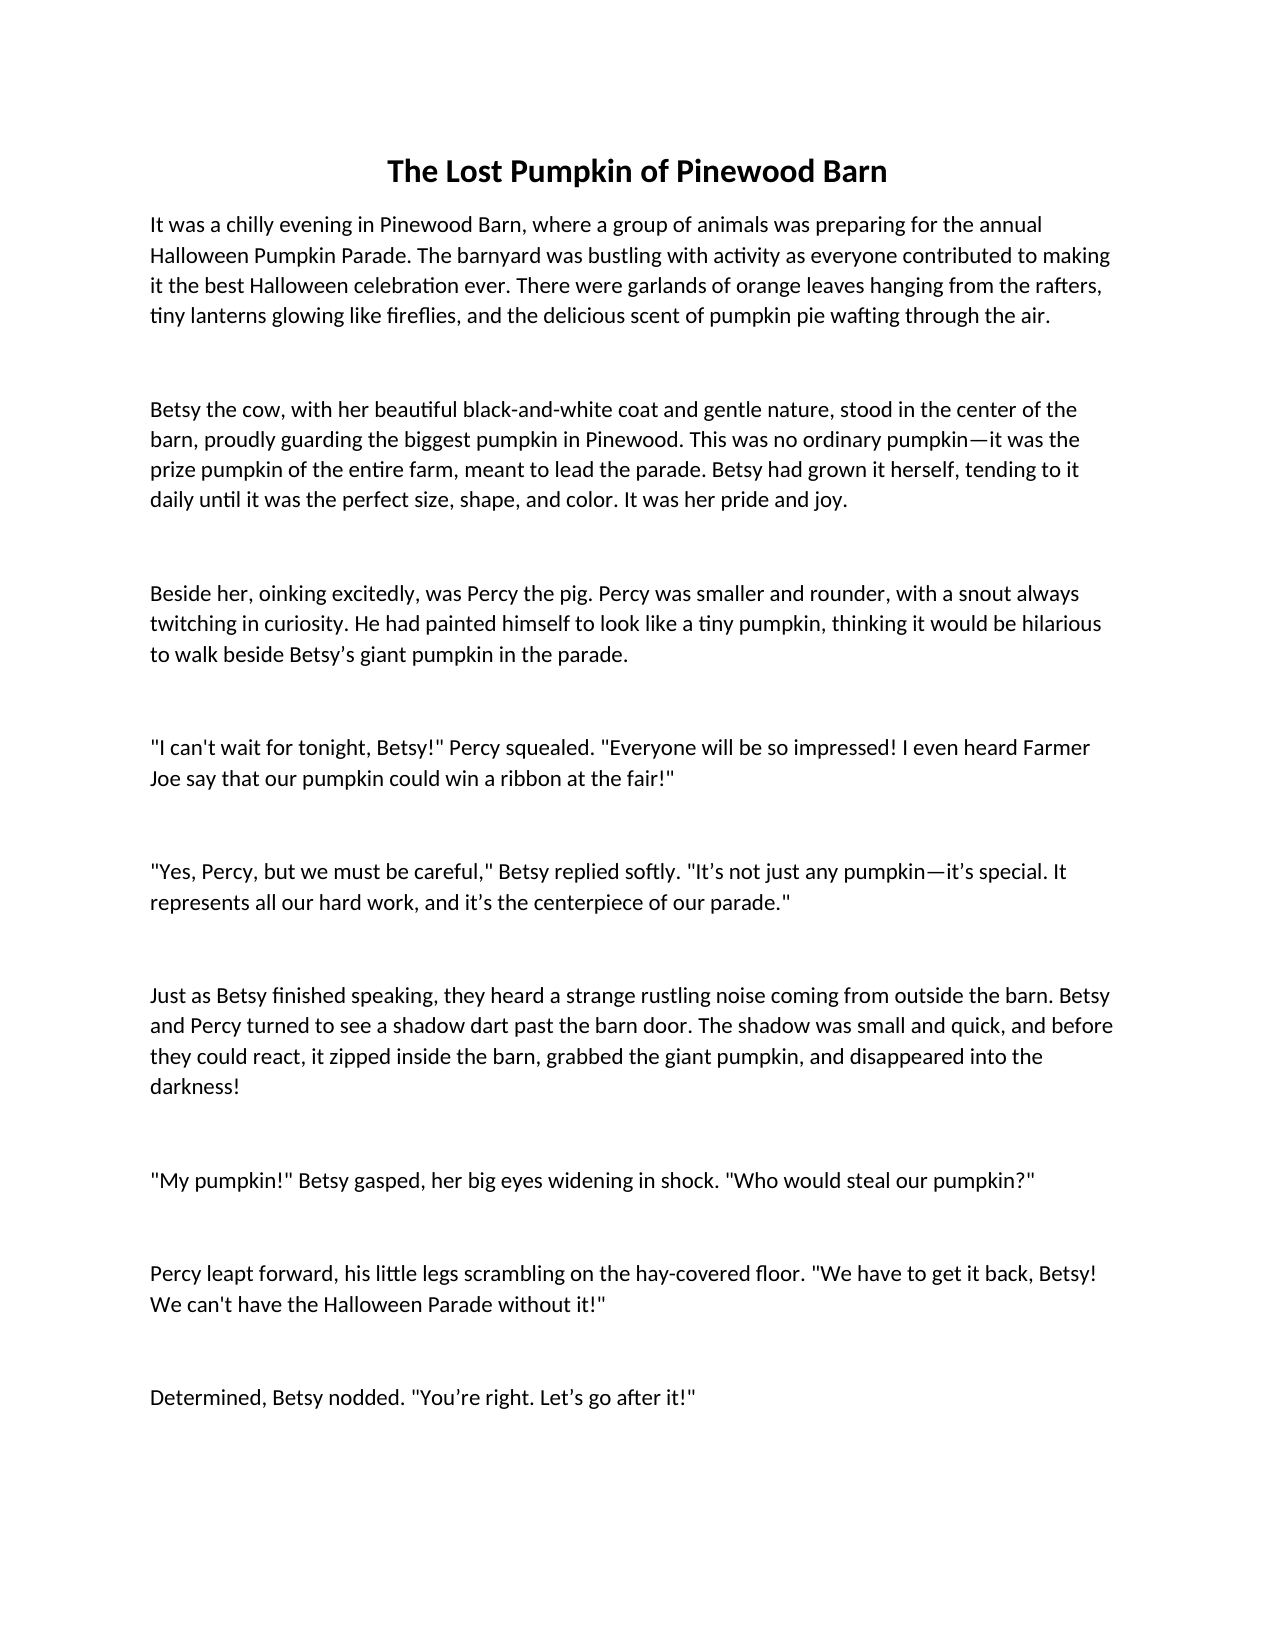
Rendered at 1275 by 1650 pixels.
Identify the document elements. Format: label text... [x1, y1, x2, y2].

text The Lost Pumpkin of Pinewood Barn [150, 150, 1125, 191]
text Determined, Betsy nodded. "You’re right. Let’s go after it!" [150, 1383, 1125, 1412]
text Beside her, oinking excitedly, was Percy the pig. Percy was smaller and rounder, with a snout always twitching in curiosity. He had painted himself to look like a tiny pumpkin, thinking it would be hilarious to walk beside Betsy’s giant pumpkin in the parade. [150, 579, 1125, 668]
text Just as Betsy finished speaking, they heard a strange rustling noise coming from outside the barn. Betsy and Percy turned to see a shadow dart past the barn door. The shadow was small and quick, and before they could react, it zipped inside the barn, grabbed the giant pumpkin, and disappeared into the darkness! [150, 981, 1125, 1100]
text Percy leapt forward, his little legs scrambling on the hay-covered floor. "We have to get it back, Betsy! We can't have the Halloween Parade without it!" [150, 1259, 1125, 1318]
text "I can't wait for tonight, Betsy!" Percy squealed. "Everyone will be so impressed! I even heard Farmer Joe say that our pumpkin could win a ribbon at the fair!" [150, 733, 1125, 792]
text "My pumpkin!" Betsy gasped, her big eyes widening in shock. "Who would steal our pumpkin?" [150, 1166, 1125, 1194]
text It was a chilly evening in Pinewood Barn, where a group of animals was preparing for the annual Halloween Pumpkin Parade. The barnyard was bustling with activity as everyone contributed to making it the best Halloween celebration ever. There were garlands of orange leaves hanging from the rafters, tiny lanterns glowing like fireflies, and the delicious scent of pumpkin pie wafting through the air. [150, 211, 1125, 329]
text Betsy the cow, with her beautiful black-and-white coat and gentle nature, stood in the center of the barn, proudly guarding the biggest pumpkin in Pinewood. This was no ordinary pumpkin—it was the prize pumpkin of the entire farm, meant to lead the parade. Betsy had grown it herself, tending to it daily until it was the perfect size, shape, and color. It was her pride and joy. [150, 395, 1125, 514]
text "Yes, Percy, but we must be careful," Betsy replied softly. "It’s not just any pumpkin—it’s special. It represents all our hard work, and it’s the centerpiece of our parade." [150, 857, 1125, 916]
